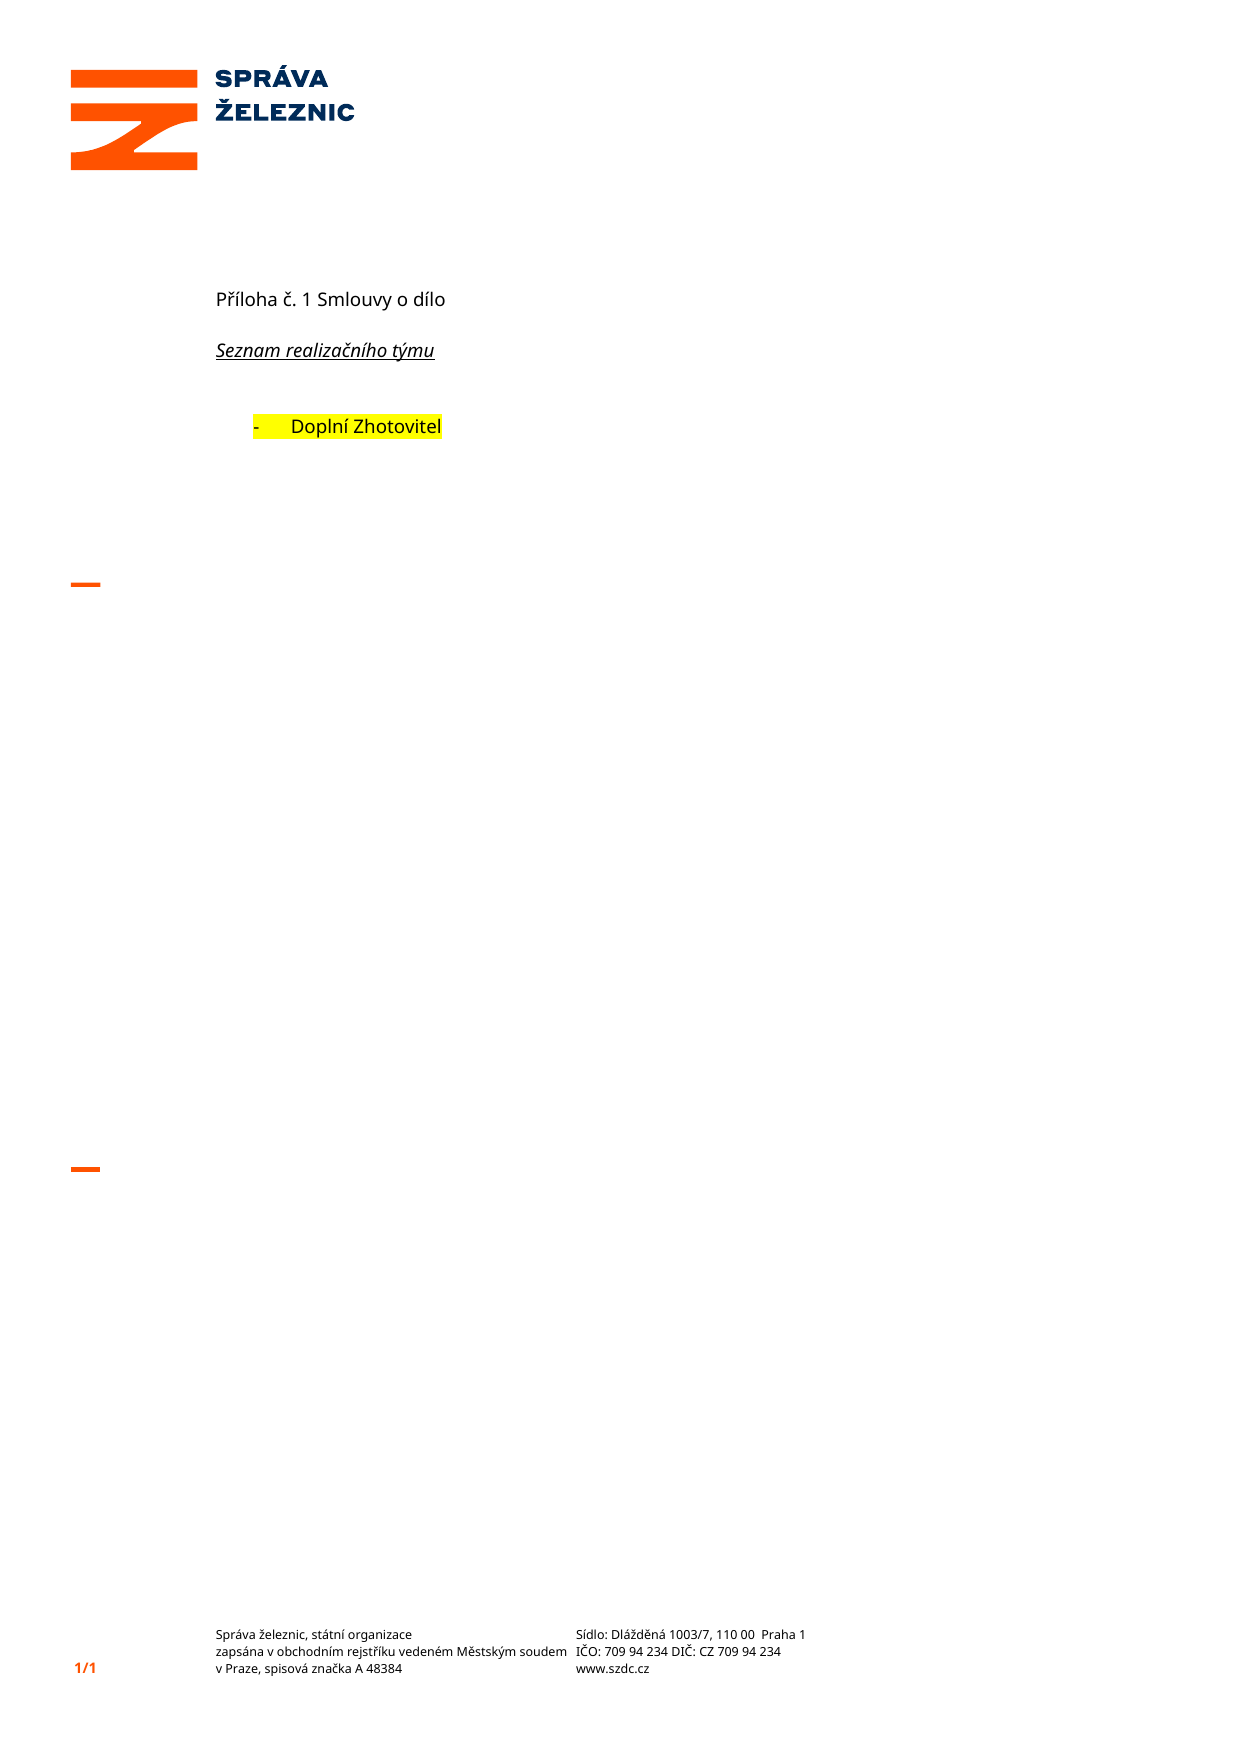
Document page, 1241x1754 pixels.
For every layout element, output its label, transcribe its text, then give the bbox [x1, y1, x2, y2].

text Seznam realizačního týmu [216, 337, 1122, 362]
text Příloha č. 1 Smlouvy o dílo [216, 286, 1122, 311]
list Doplní Zhotovitel [253, 413, 1122, 439]
